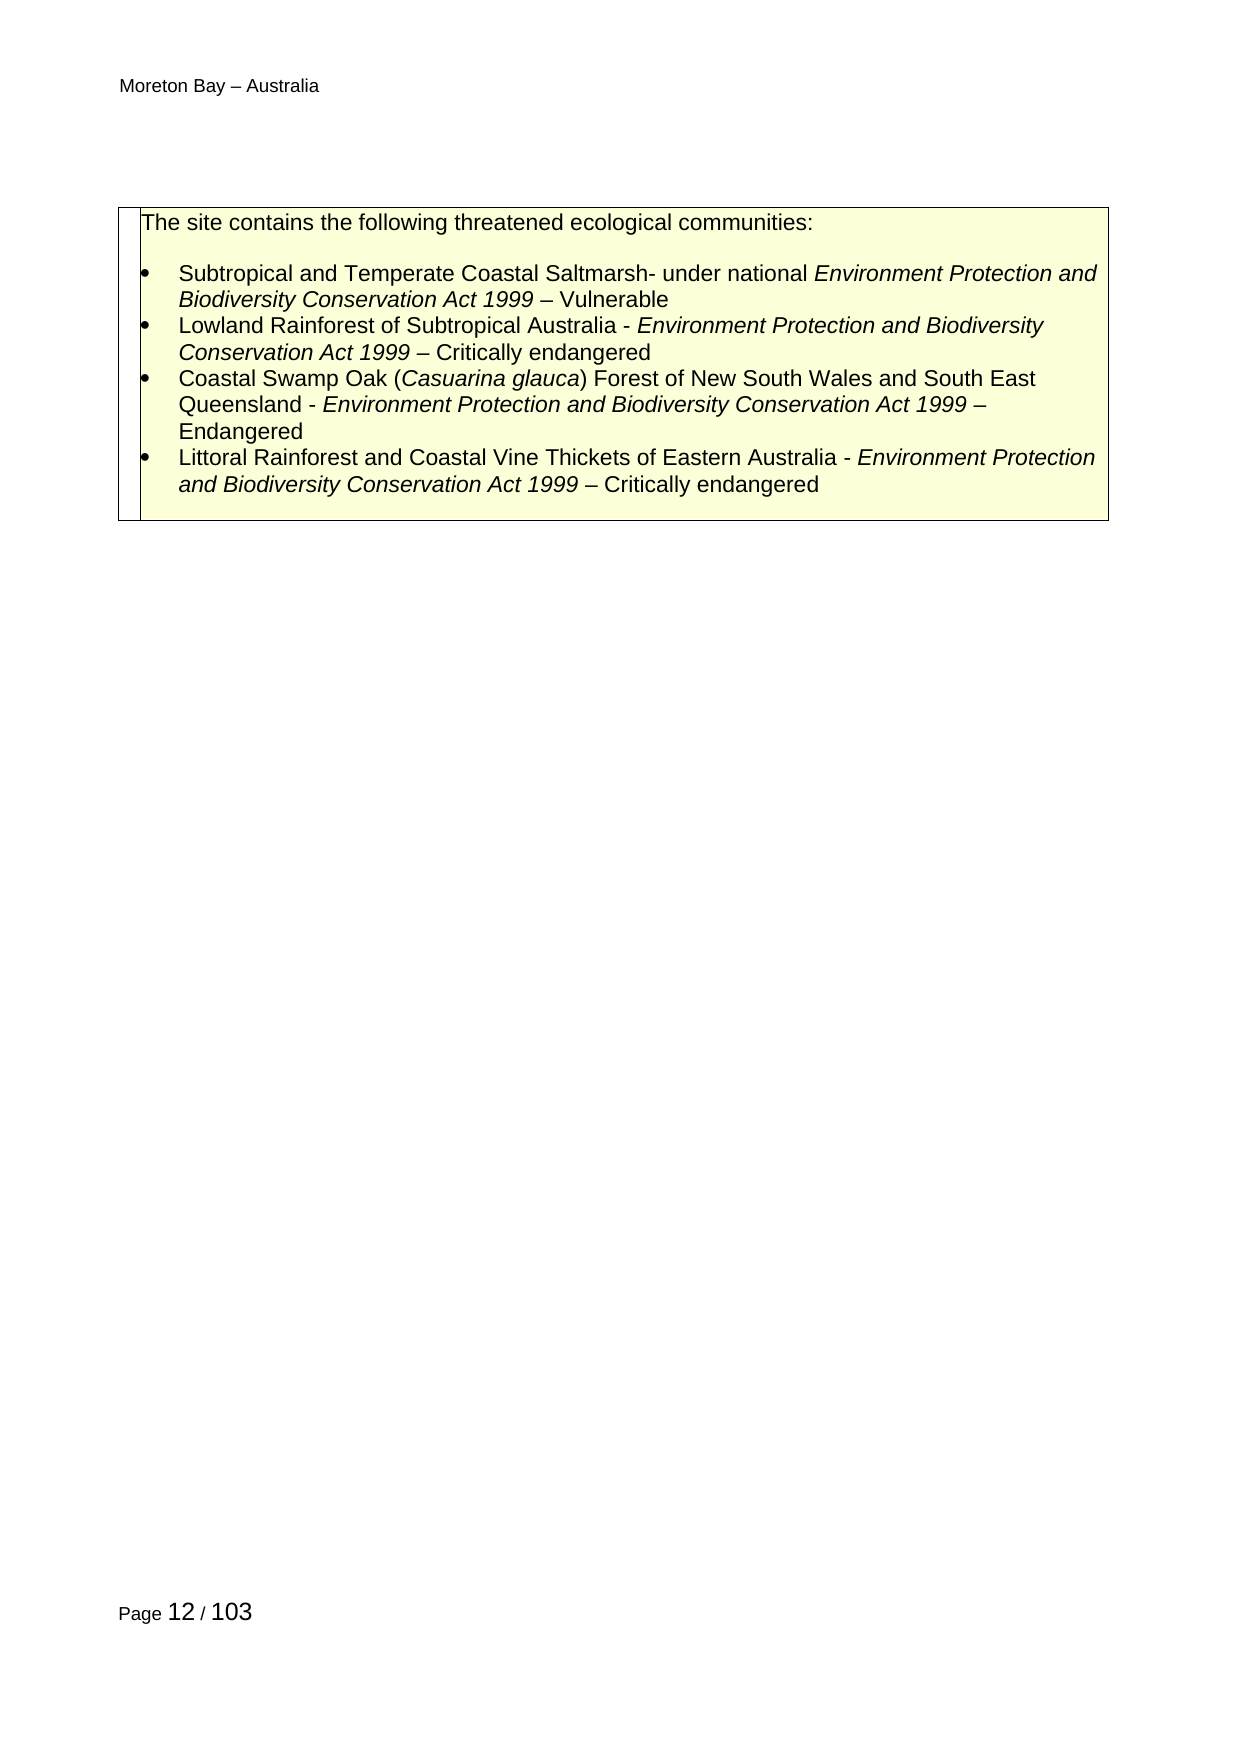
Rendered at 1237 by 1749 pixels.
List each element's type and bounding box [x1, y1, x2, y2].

table_header [119, 208, 140, 519]
table_header [141, 208, 1108, 519]
